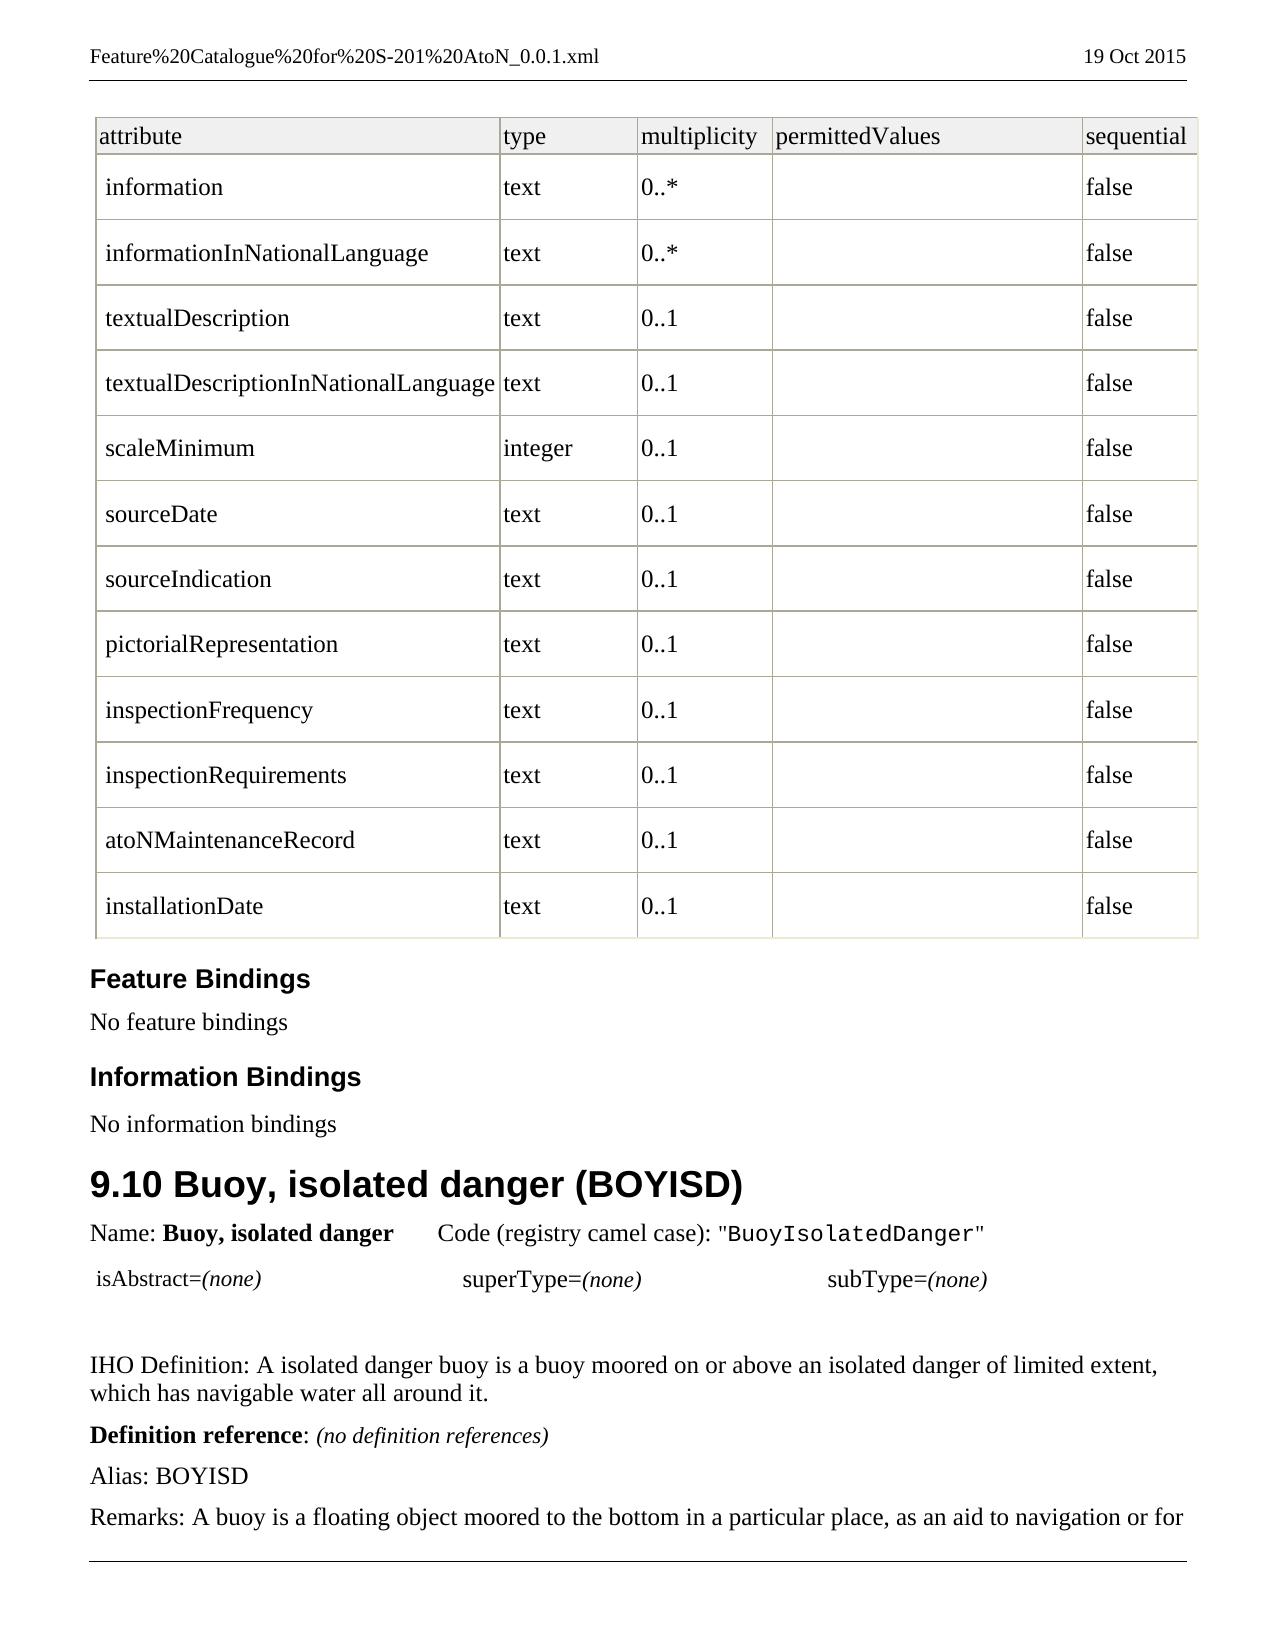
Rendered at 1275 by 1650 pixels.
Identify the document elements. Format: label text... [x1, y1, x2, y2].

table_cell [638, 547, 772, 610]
text Alias: BOYISD [89, 1461, 1185, 1490]
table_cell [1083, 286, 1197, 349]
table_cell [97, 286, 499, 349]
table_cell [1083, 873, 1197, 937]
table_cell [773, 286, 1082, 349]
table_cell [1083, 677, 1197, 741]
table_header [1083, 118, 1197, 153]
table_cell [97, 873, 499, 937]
text IHO Definition: A isolated danger buoy is a buoy moored on or above an isolated danger of limited extent, which has navigable water all around it. [89, 1350, 1185, 1407]
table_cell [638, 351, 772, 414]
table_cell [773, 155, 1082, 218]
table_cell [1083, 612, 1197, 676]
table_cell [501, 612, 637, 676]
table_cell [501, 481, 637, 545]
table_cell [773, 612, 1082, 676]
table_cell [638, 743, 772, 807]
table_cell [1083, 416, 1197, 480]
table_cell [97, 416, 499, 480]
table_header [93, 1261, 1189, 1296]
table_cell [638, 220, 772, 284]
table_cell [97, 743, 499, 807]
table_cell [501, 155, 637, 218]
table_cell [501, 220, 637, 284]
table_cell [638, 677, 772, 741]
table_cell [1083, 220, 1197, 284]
text Name: Buoy, isolated danger Code (registry camel case): "BuoyIsolatedDanger" [89, 1218, 1185, 1248]
subtitle 9.10 Buoy, isolated danger (BOYISD) [89, 1163, 1185, 1206]
text No information bindings [89, 1109, 1185, 1138]
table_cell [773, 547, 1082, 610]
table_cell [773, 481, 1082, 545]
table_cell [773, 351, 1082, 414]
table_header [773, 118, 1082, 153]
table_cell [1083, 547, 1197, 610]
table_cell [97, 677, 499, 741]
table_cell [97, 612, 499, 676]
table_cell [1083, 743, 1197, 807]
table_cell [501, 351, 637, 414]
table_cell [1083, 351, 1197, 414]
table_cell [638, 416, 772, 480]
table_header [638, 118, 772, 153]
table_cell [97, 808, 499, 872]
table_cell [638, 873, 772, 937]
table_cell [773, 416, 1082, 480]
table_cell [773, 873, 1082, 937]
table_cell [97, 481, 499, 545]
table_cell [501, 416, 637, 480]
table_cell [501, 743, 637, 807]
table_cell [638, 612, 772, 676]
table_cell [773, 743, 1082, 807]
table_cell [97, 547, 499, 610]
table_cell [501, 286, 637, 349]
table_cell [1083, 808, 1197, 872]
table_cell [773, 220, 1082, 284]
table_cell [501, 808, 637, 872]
text Definition reference: (no definition references) [89, 1420, 1185, 1448]
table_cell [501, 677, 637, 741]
subtitle Feature Bindings [89, 963, 1185, 995]
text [89, 1502, 1185, 1531]
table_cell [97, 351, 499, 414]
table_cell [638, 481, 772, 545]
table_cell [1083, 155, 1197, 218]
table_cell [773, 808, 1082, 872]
subtitle Information Bindings [89, 1061, 1185, 1092]
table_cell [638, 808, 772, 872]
text No feature bindings [89, 1007, 1185, 1036]
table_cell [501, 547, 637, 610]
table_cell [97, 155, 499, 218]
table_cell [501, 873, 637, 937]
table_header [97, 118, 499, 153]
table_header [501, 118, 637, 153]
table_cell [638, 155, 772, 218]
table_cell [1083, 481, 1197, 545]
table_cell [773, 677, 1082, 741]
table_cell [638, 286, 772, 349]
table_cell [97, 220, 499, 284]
